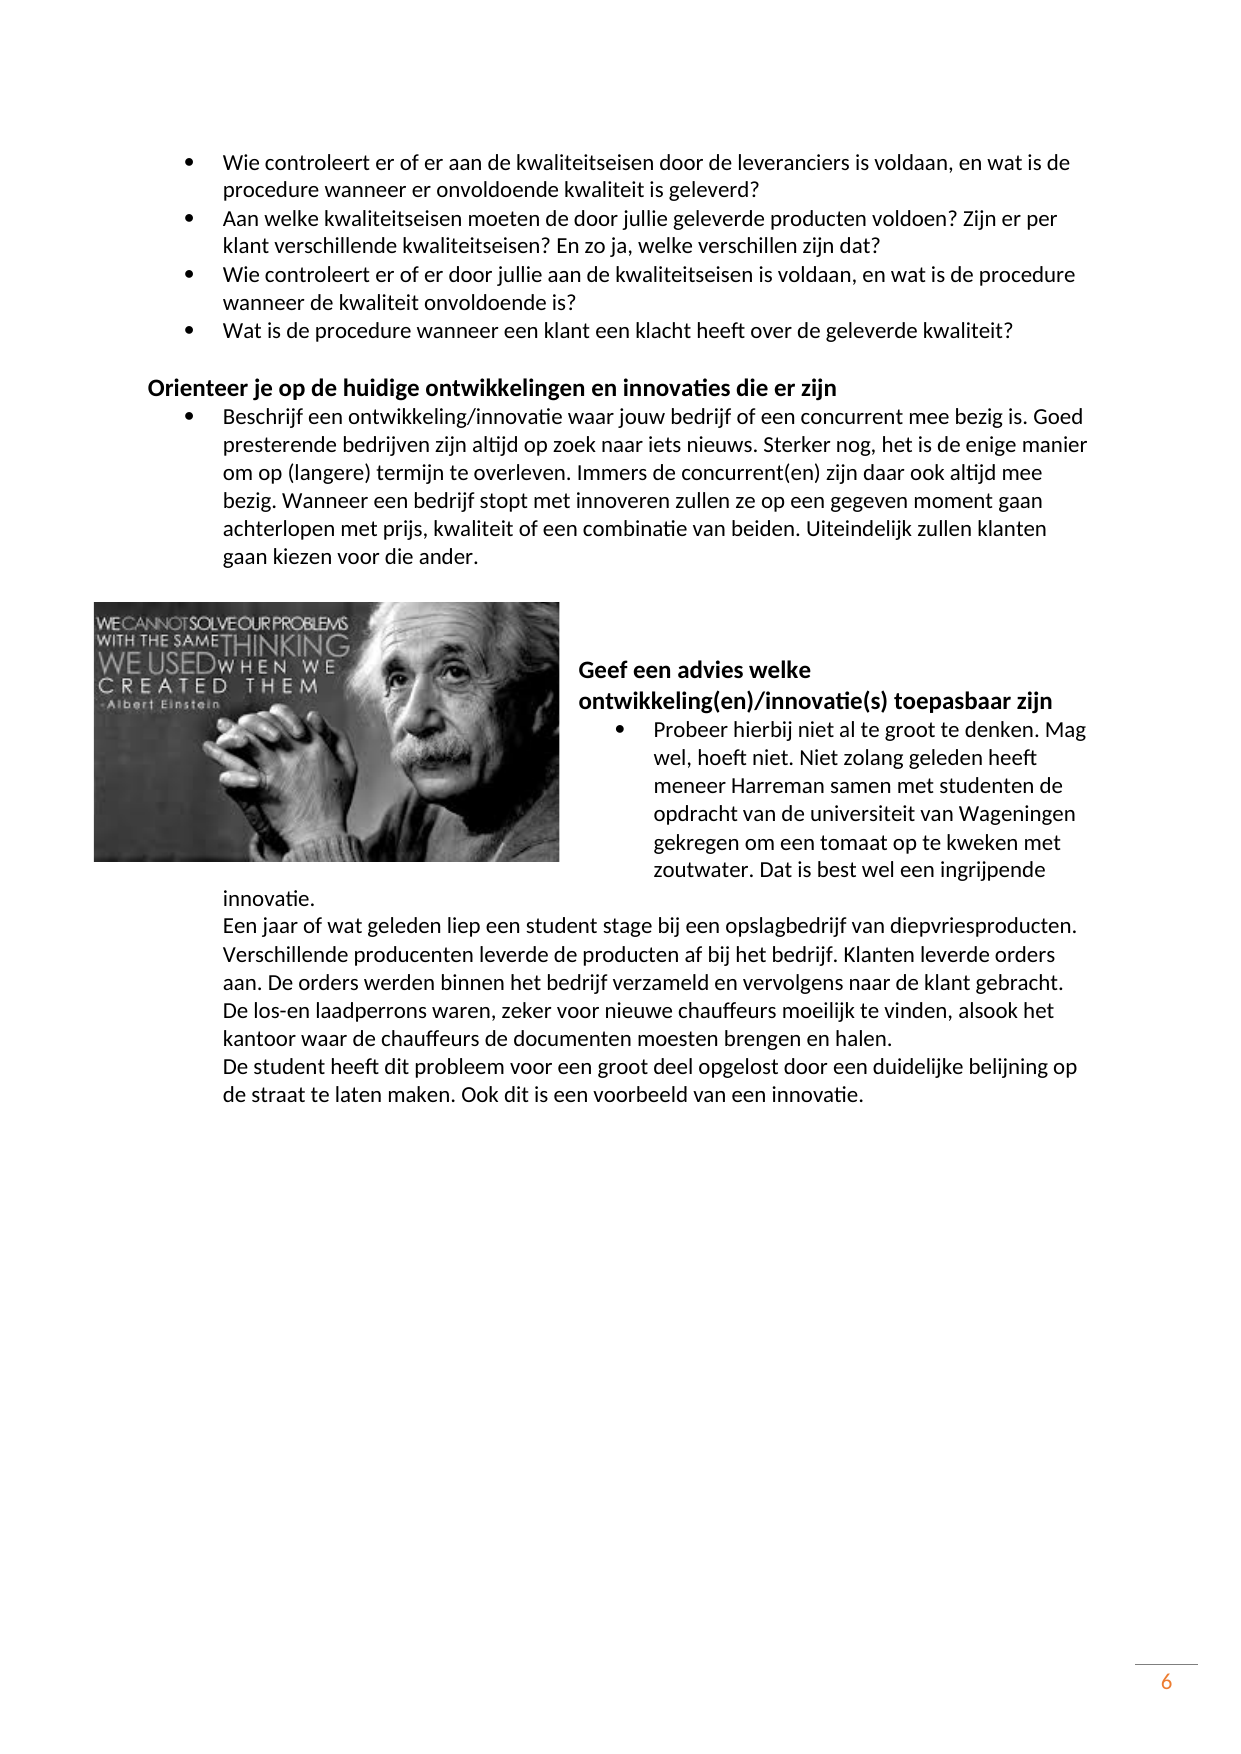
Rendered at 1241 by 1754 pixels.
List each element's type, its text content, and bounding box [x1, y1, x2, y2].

text Orienteer je op de huidige ontwikkelingen en innovaties die er zijn [148, 372, 1093, 402]
list Probeer hierbij niet al te groot te denken. Mag wel, hoeft niet. Niet zolang geleden heeft meneer Harreman samen met studenten de opdracht van de universiteit van Wageningen gekregen om een tomaat op te kweken met zoutwater. Dat is best wel een ingrijpende innovatie. [185, 716, 1093, 912]
picture [93, 602, 560, 862]
list Beschrijf een ontwikkeling/innovatie waar jouw bedrijf of een concurrent mee bezig is. Goed presterende bedrijven zijn altijd op zoek naar iets nieuws. Sterker nog, het is de enige manier om op (langere) termijn te overleven. Immers de concurrent(en) zijn daar ook altijd mee bezig. Wanneer een bedrijf stopt met innoveren zullen ze op een gegeven moment gaan achterlopen met prijs, kwaliteit of een combinatie van beiden. Uiteindelijk zullen klanten gaan kiezen voor die ander. [185, 402, 1093, 570]
list Wat is de procedure wanneer een klant een klacht heeft over de geleverde kwaliteit? [185, 316, 1093, 344]
list Wie controleert er of er door jullie aan de kwaliteitseisen is voldaan, en wat is de procedure wanneer de kwaliteit onvoldoende is? [185, 260, 1093, 316]
list Een jaar of wat geleden liep een student stage bij een opslagbedrijf van diepvriesproducten. Verschillende producenten leverde de producten af bij het bedrijf. Klanten leverde orders aan. De orders werden binnen het bedrijf verzameld en vervolgens naar de klant gebracht. De los-en laadperrons waren, zeker voor nieuwe chauffeurs moeilijk te vinden, alsook het kantoor waar de chauffeurs de documenten moesten brengen en halen. [223, 912, 1093, 1052]
list Aan welke kwaliteitseisen moeten de door jullie geleverde producten voldoen? Zijn er per klant verschillende kwaliteitseisen? En zo ja, welke verschillen zijn dat? [185, 204, 1093, 260]
list Wie controleert er of er aan de kwaliteitseisen door de leveranciers is voldaan, en wat is de procedure wanneer er onvoldoende kwaliteit is geleverd? [185, 148, 1093, 204]
list De student heeft dit probleem voor een groot deel opgelost door een duidelijke belijning op de straat te laten maken. Ook dit is een voorbeeld van een innovatie. [223, 1052, 1093, 1108]
text Geef een advies welke ontwikkeling(en)/innovatie(s) toepasbaar zijn [560, 654, 1093, 716]
